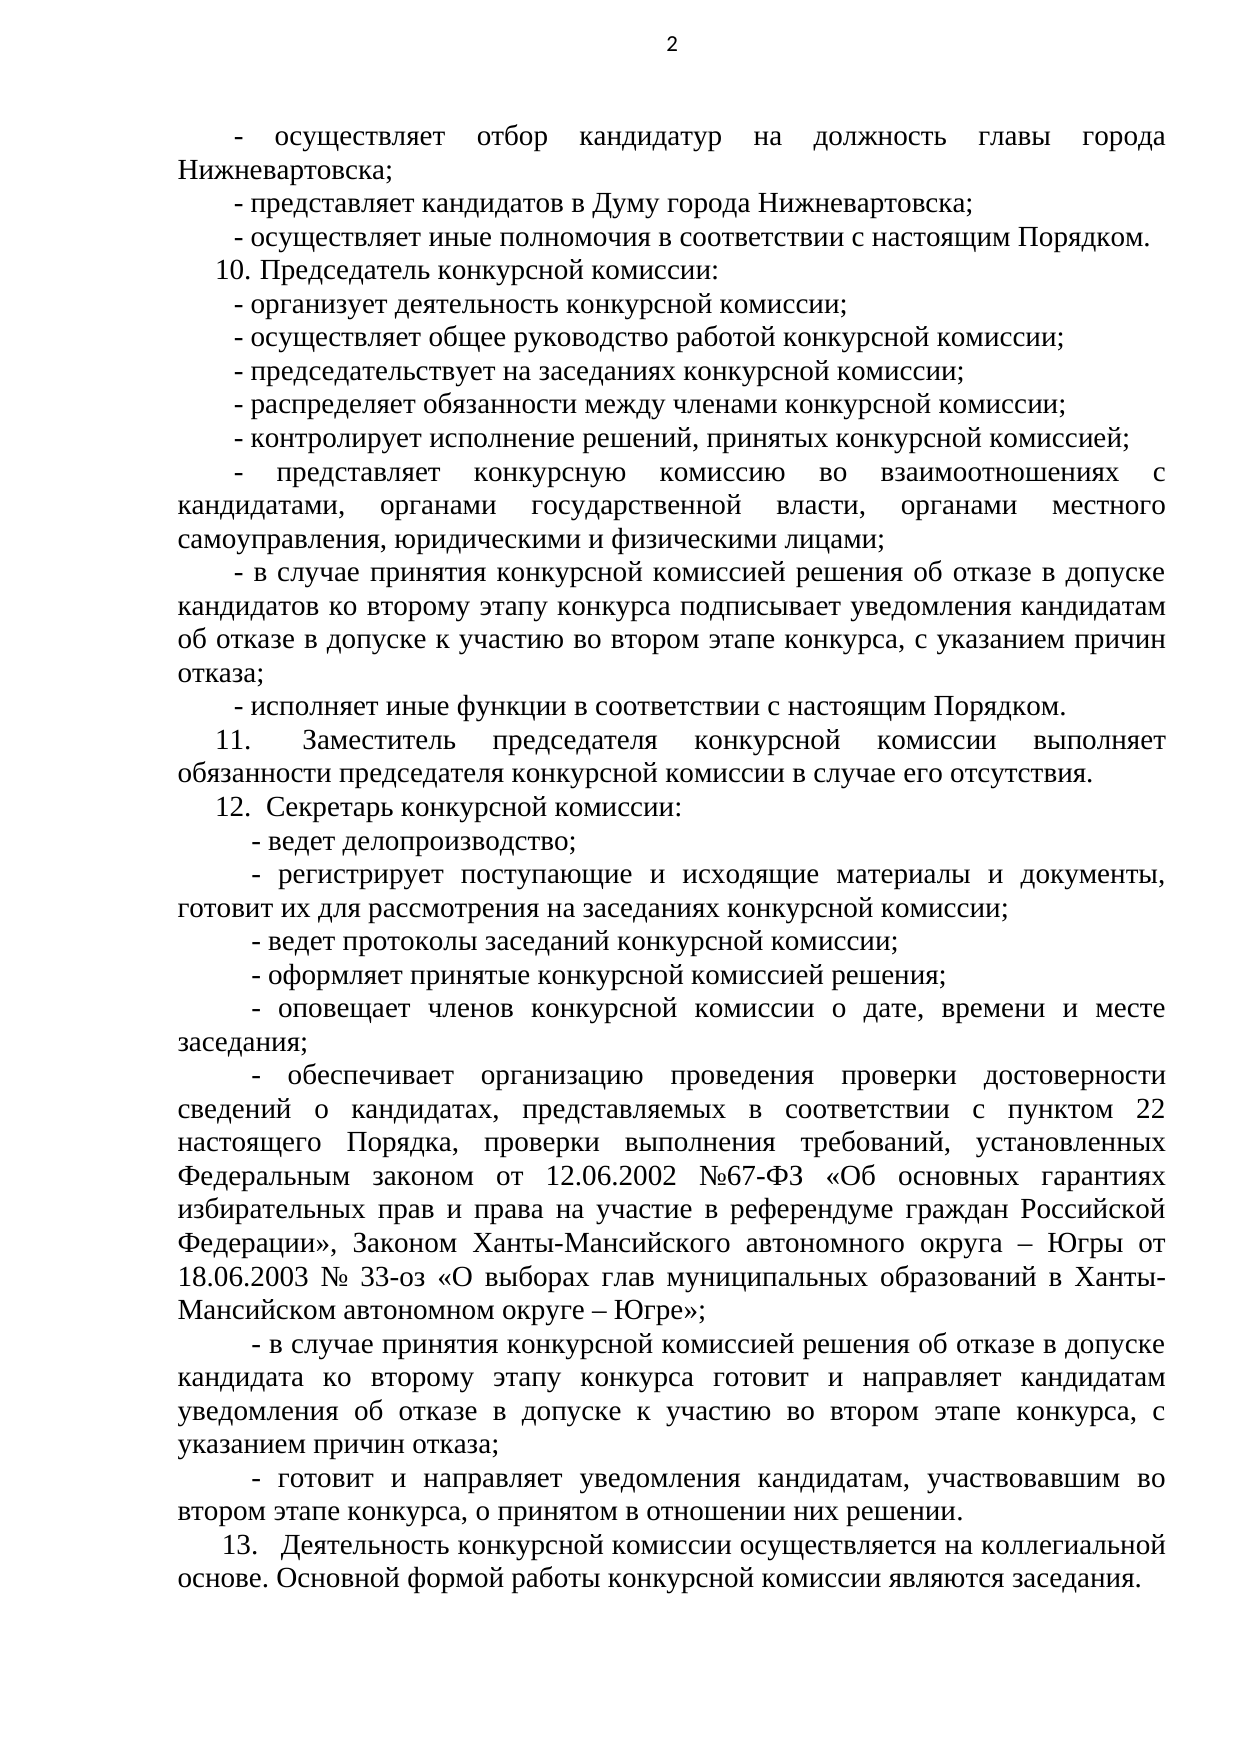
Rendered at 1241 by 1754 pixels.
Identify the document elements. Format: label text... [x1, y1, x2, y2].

list Секретарь конкурсной комиссии: [177, 789, 1167, 823]
text - председательствует на заседаниях конкурсной комиссии; [177, 353, 1167, 387]
text - регистрирует поступающие и исходящие материалы и документы, готовит их для рассмотрения на заседаниях конкурсной комиссии; [177, 856, 1167, 923]
text - обеспечивает организацию проведения проверки достоверности сведений о кандидатах, представляемых в соответствии с пунктом 22 настоящего Порядка, проверки выполнения требований, установленных Федеральным законом от 12.06.2002 №67-ФЗ «Об основных гарантиях избирательных прав и права на участие в референдуме граждан Российской Федерации», Законом Ханты-Мансийского автономного округа – Югры от 18.06.2003 № 33-оз «О выборах глав муниципальных образований в Ханты-Мансийском автономном округе – Югре»; [177, 1057, 1167, 1326]
list Деятельность конкурсной комиссии осуществляется на коллегиальной основе. Основной формой работы конкурсной комиссии являются заседания. [177, 1527, 1167, 1594]
text - осуществляет общее руководство работой конкурсной комиссии; [177, 319, 1167, 353]
text - готовит и направляет уведомления кандидатам, участвовавшим во втором этапе конкурса, о принятом в отношении них решении. [177, 1460, 1167, 1527]
text - в случае принятия конкурсной комиссией решения об отказе в допуске кандидата ко второму этапу конкурса готовит и направляет кандидатам уведомления об отказе в допуске к участию во втором этапе конкурса, с указанием причин отказа; [177, 1326, 1167, 1460]
list Председатель конкурсной комиссии: [215, 252, 1167, 286]
text - организует деятельность конкурсной комиссии; [177, 286, 1167, 319]
text - ведет делопроизводство; [177, 823, 1167, 856]
text - контролирует исполнение решений, принятых конкурсной комиссией; [177, 420, 1167, 454]
text - представляет кандидатов в Думу города Нижневартовска; [177, 185, 1167, 219]
text - осуществляет отбор кандидатур на должность главы города Нижневартовска; [177, 118, 1167, 185]
list Заместитель председателя конкурсной комиссии выполняет обязанности председателя конкурсной комиссии в случае его отсутствия. [177, 722, 1167, 789]
text - ведет протоколы заседаний конкурсной комиссии; [177, 923, 1167, 957]
text - распределяет обязанности между членами конкурсной комиссии; [177, 387, 1167, 420]
text - представляет конкурсную комиссию во взаимоотношениях с кандидатами, органами государственной власти, органами местного самоуправления, юридическими и физическими лицами; [177, 454, 1167, 554]
text - оформляет принятые конкурсной комиссией решения; [177, 957, 1167, 990]
text - исполняет иные функции в соответствии с настоящим Порядком. [177, 688, 1167, 722]
text - осуществляет иные полномочия в соответствии с настоящим Порядком. [177, 219, 1167, 252]
text - в случае принятия конкурсной комиссией решения об отказе в допуске кандидатов ко второму этапу конкурса подписывает уведомления кандидатам об отказе в допуске к участию во втором этапе конкурса, с указанием причин отказа; [177, 554, 1167, 688]
text - оповещает членов конкурсной комиссии о дате, времени и месте заседания; [177, 990, 1167, 1057]
